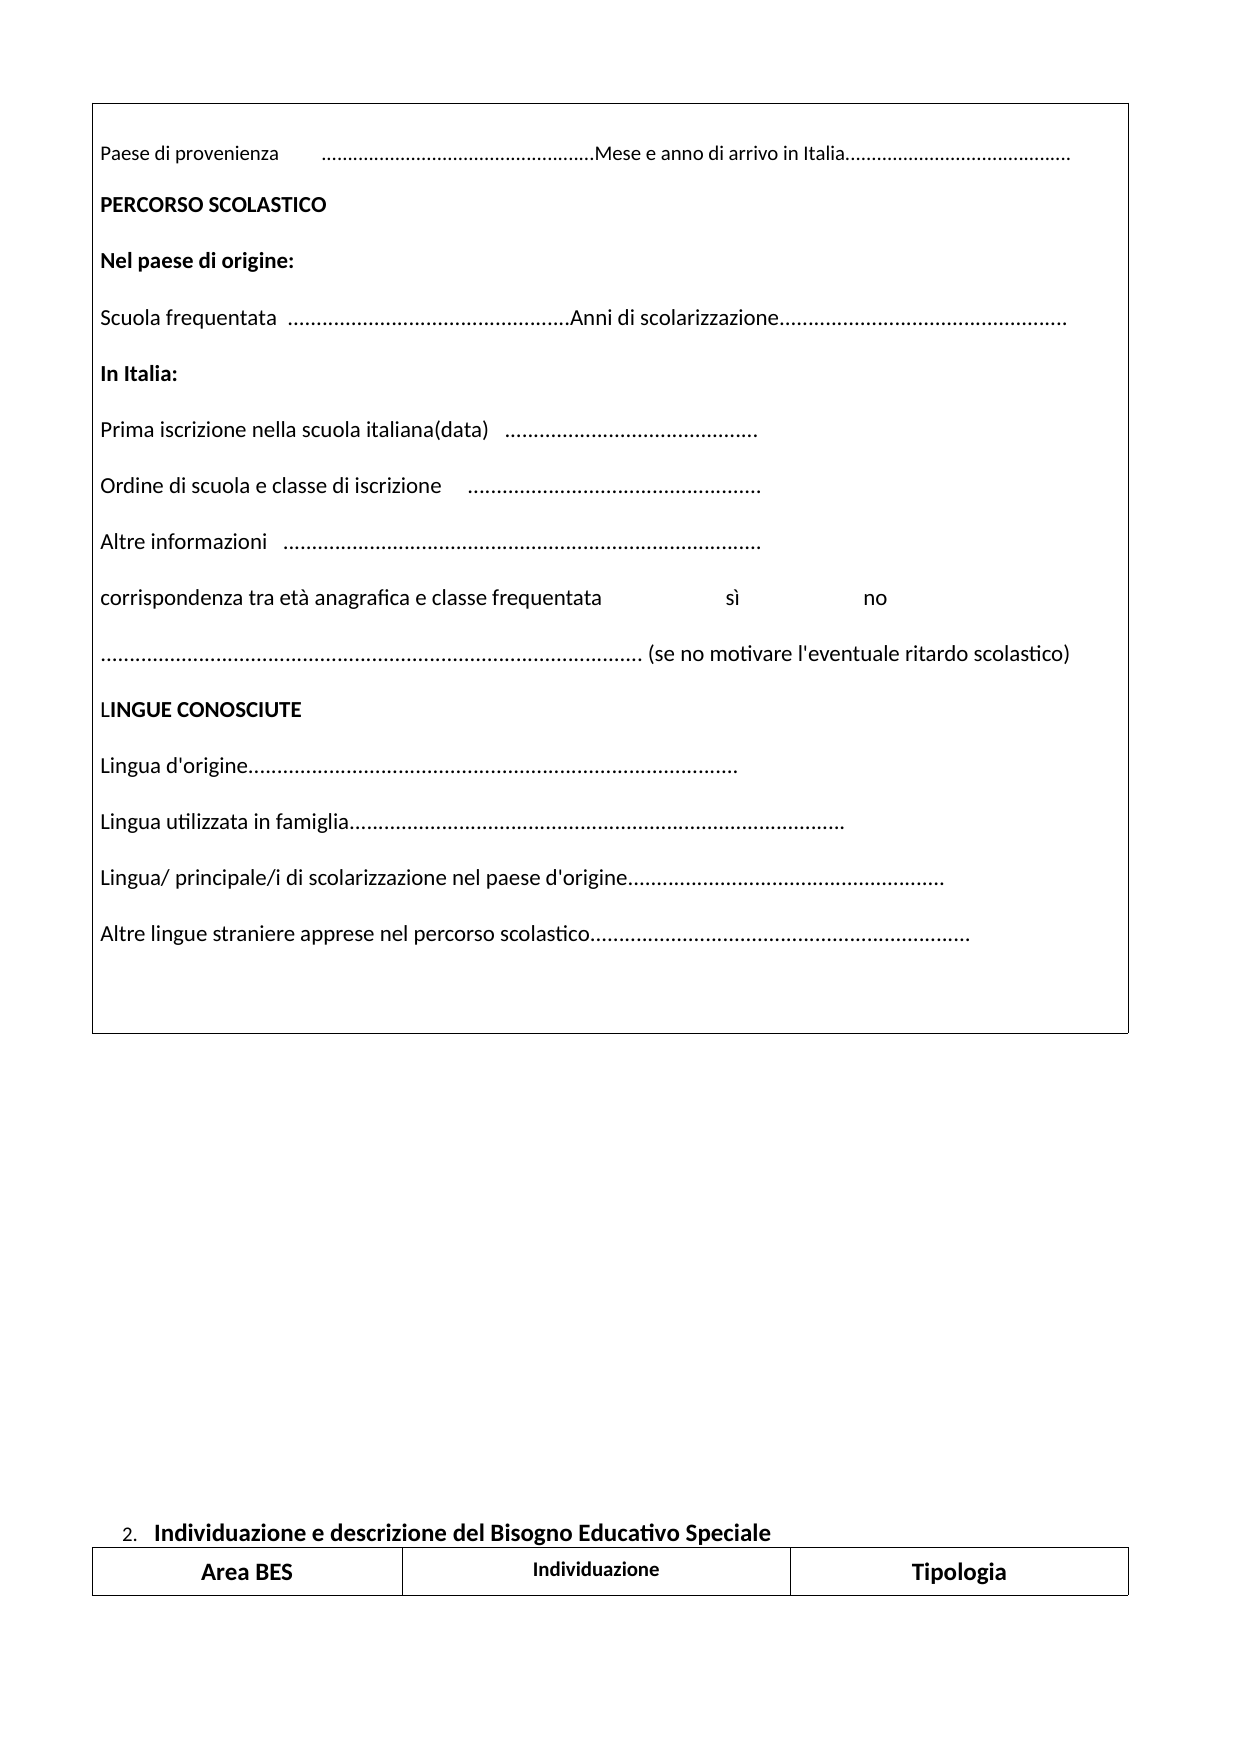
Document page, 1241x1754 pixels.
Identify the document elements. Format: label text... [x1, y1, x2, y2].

table_header Area BES [93, 1548, 402, 1595]
text 2. Individuazione e descrizione del Bisogno Educativo Speciale [75, 1517, 1165, 1547]
table_header Individuazione [403, 1548, 790, 1595]
table_cell Paese di provenienza ....................................................Mese e anno di arrivo in Italia........................................... PERCORSO SCOLASTICO Nel paese di origine: Scuola frequentata .................................................Anni di scolarizzazione.................................................. In Italia: Prima iscrizione nella scuola italiana(data) ............................................ Ordine di scuola e classe di iscrizione ................................................... Altre informazioni ................................................................................... corrispondenza tra età anagrafica e classe frequentata sì no .............................................................................................. (se no motivare l'eventuale ritardo scolastico) LINGUE CONOSCIUTE Lingua d'origine..................................................................................... Lingua utilizzata in famiglia...................................................................................... Lingua/ principale/i di scolarizzazione nel paese d'origine....................................................... Altre lingue straniere apprese nel percorso scolastico.................................................................. [93, 104, 1128, 1033]
table_header Tipologia [791, 1548, 1128, 1595]
